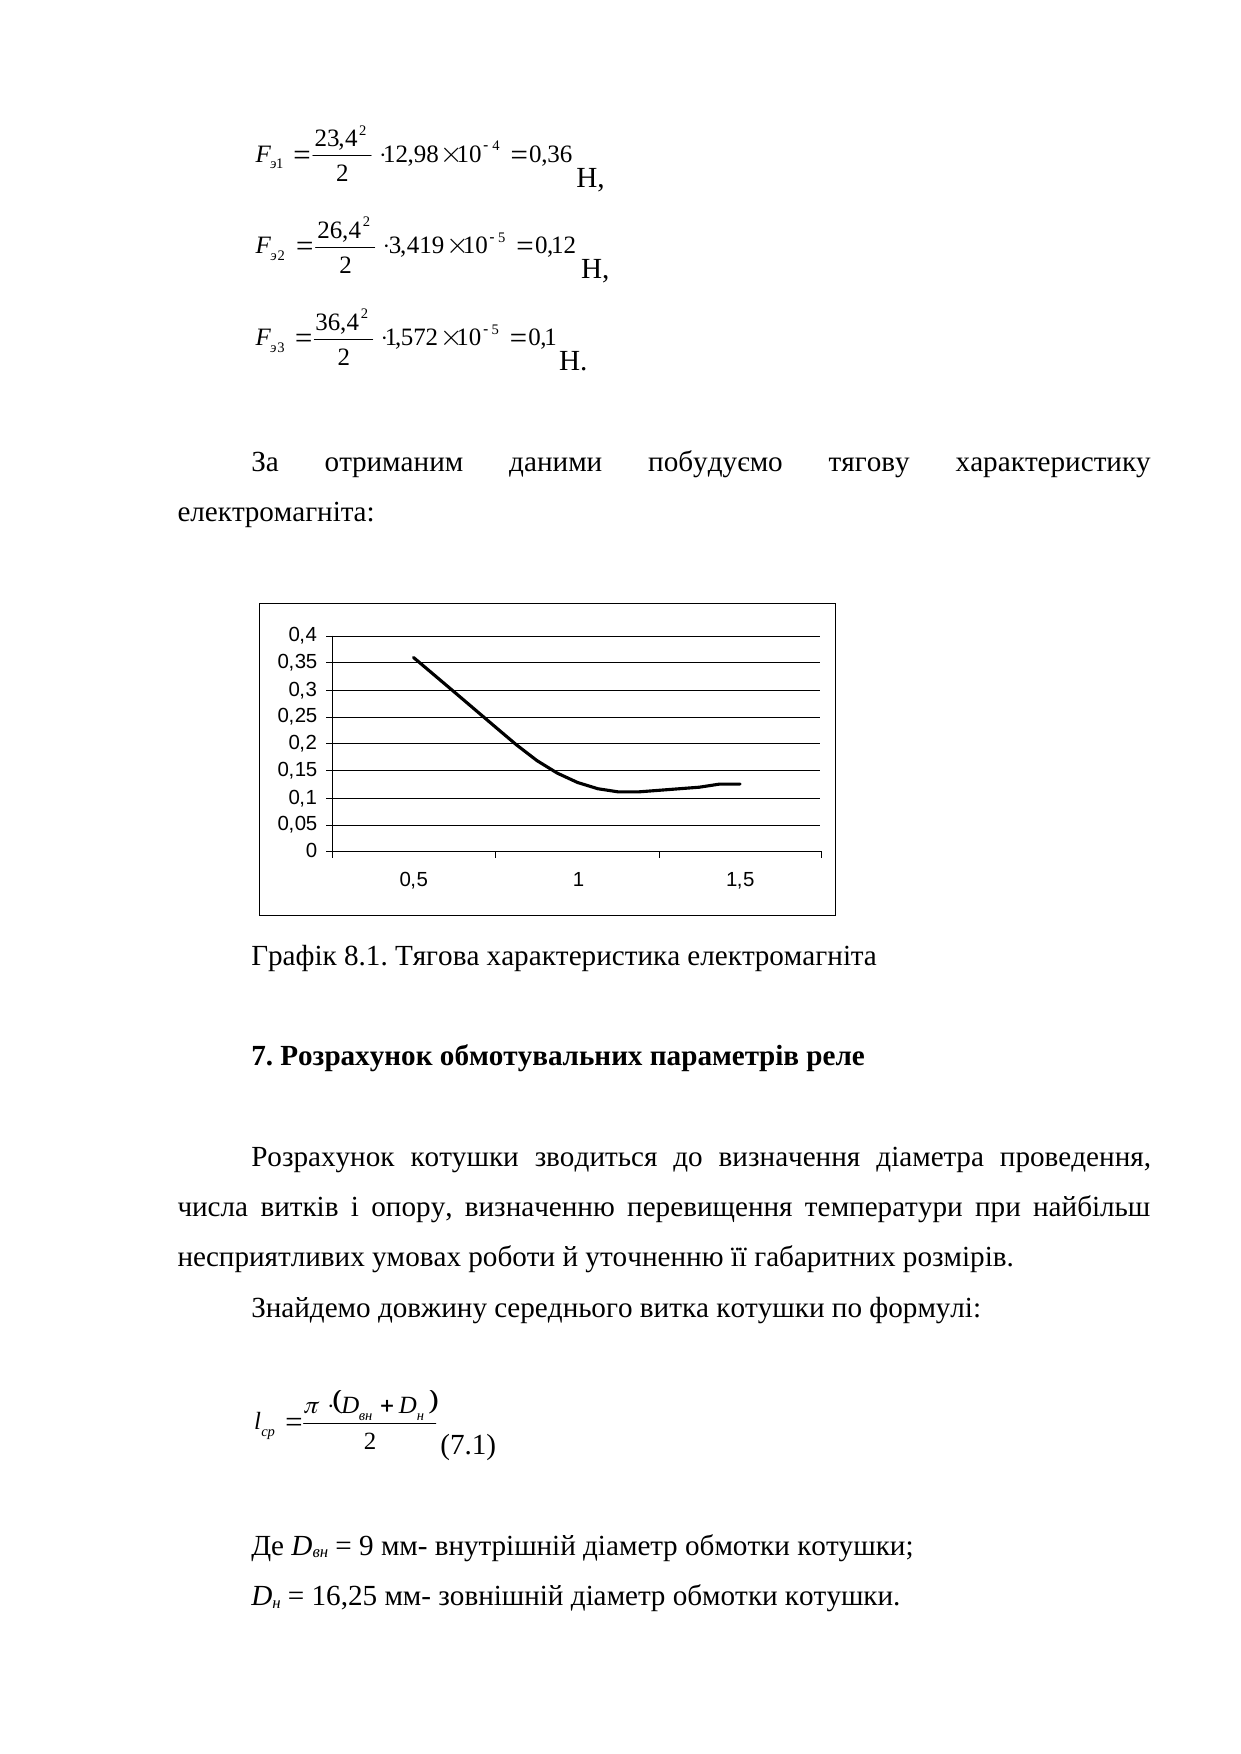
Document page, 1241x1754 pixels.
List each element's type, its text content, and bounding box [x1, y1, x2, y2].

text Де Dвн = 9 мм- внутрішній діаметр обмотки котушки; [177, 1528, 1152, 1561]
text Знайдемо довжину середнього витка котушки по формулі: [177, 1290, 1152, 1323]
text Графік 8.1. Тягова характеристика електромагніта [177, 938, 1152, 971]
text 7. Розрахунок обмотувальних параметрів реле [177, 1038, 1152, 1072]
text Розрахунок котушки зводиться до визначення діаметра проведення, числа витків і опору, визначенню перевищення температури при найбільш несприятливих умовах роботи й уточненню її габаритних розмірів. [177, 1139, 1152, 1273]
text Н. [177, 302, 1152, 377]
text Dн = 16,25 мм- зовнішній діаметр обмотки котушки. [177, 1578, 1152, 1612]
text Н, [177, 210, 1152, 285]
text За отриманим даними побудуємо тягову характеристику електромагніта: [177, 444, 1152, 528]
text (7.1) [177, 1390, 1152, 1461]
text Н, [177, 118, 1152, 193]
